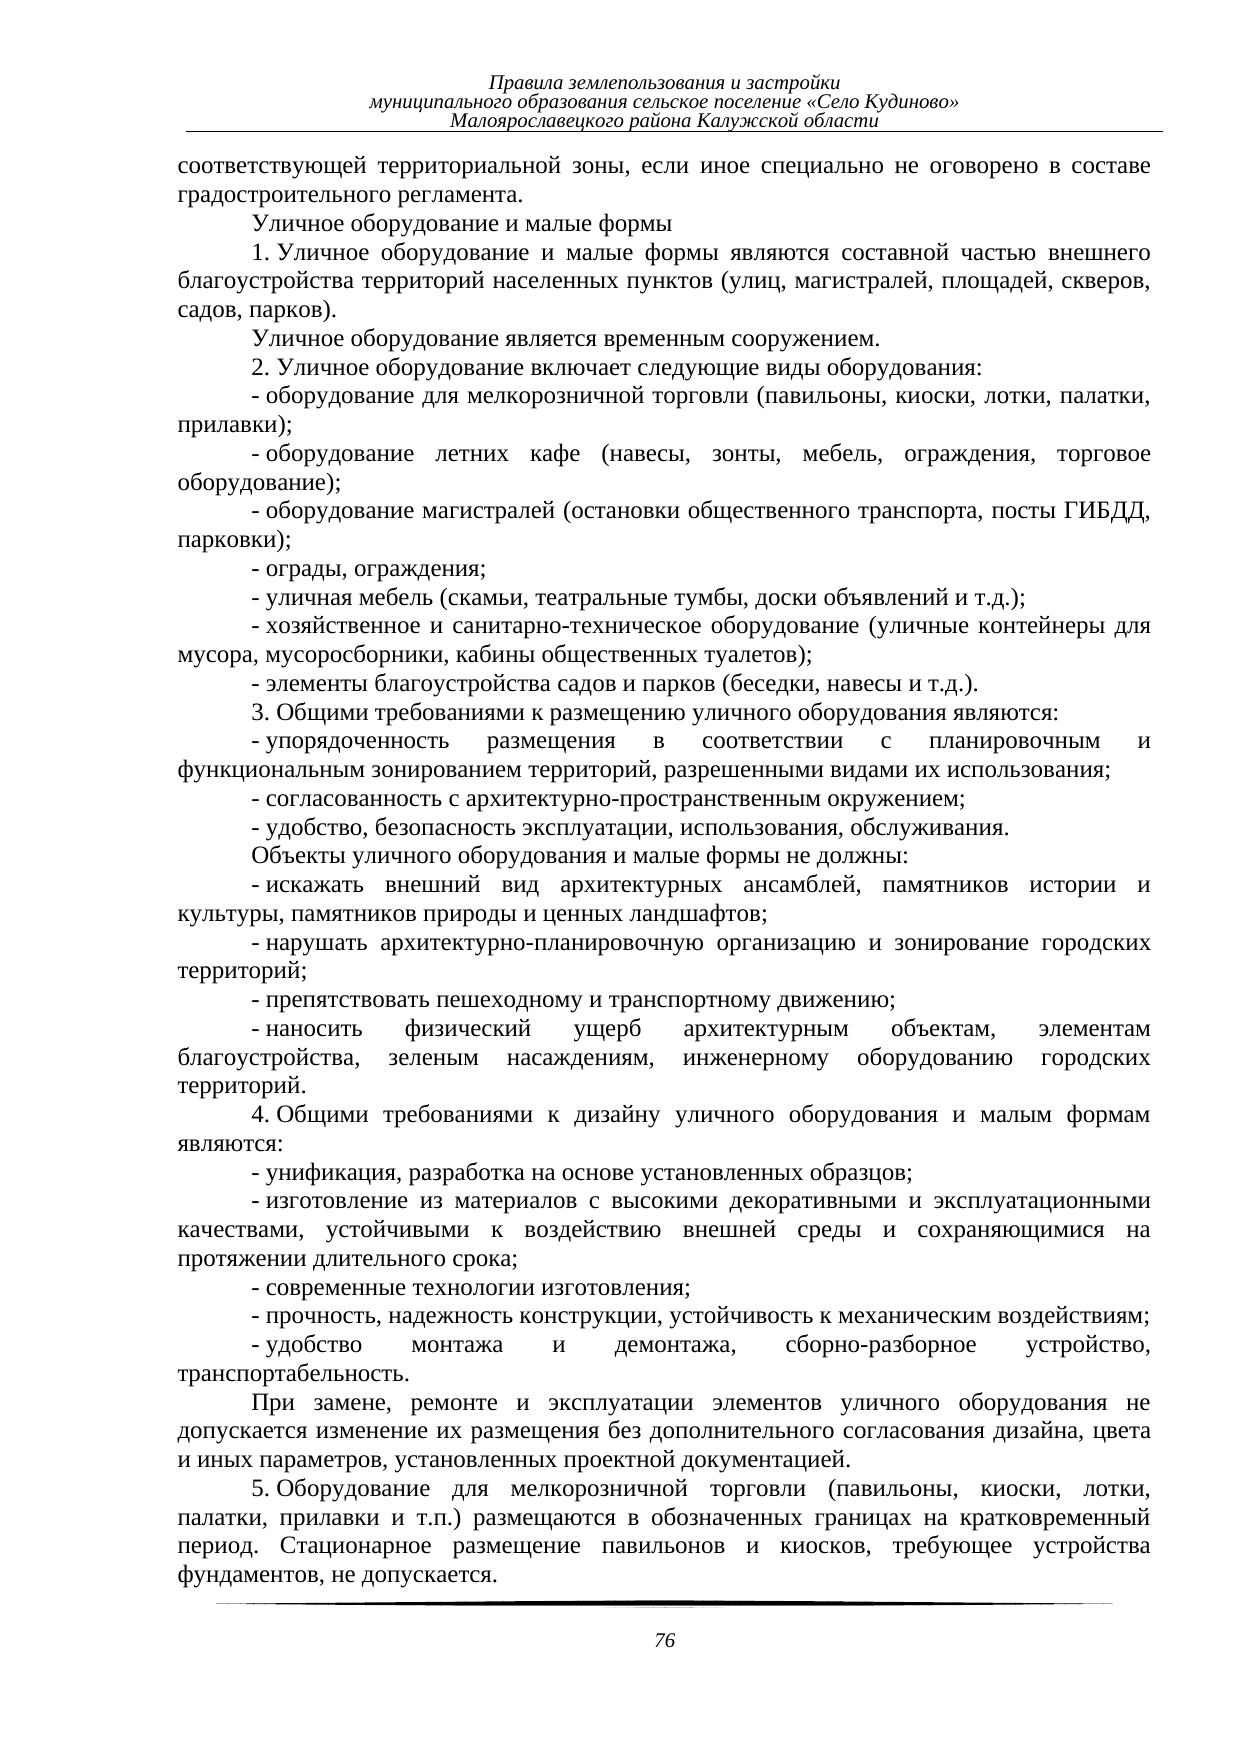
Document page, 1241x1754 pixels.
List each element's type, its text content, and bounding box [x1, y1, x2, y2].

text - элементы благоустройства садов и парков (беседки, навесы и т.д.). [177, 668, 1152, 697]
text - прочность, надежность конструкции, устойчивость к механическим воздействиям; [177, 1300, 1152, 1329]
text - оборудование летних кафе (навесы, зонты, мебель, ограждения, торговое оборудование); [177, 438, 1152, 495]
text - искажать внешний вид архитектурных ансамблей, памятников истории и культуры, памятников природы и ценных ландшафтов; [177, 869, 1152, 927]
text - нарушать архитектурно-планировочную организацию и зонирование городских территорий; [177, 927, 1152, 984]
text - унификация, разработка на основе установленных образцов; [177, 1157, 1152, 1185]
text 2. Уличное оборудование включает следующие виды оборудования: [177, 352, 1152, 380]
text - удобство монтажа и демонтажа, сборно-разборное устройство, транспортабельность. [177, 1329, 1152, 1387]
text - удобство, безопасность эксплуатации, использования, обслуживания. [177, 812, 1152, 840]
text - современные технологии изготовления; [177, 1272, 1152, 1300]
text 3. Общими требованиями к размещению уличного оборудования являются: [177, 697, 1152, 725]
text - уличная мебель (скамьи, театральные тумбы, доски объявлений и т.д.); [177, 582, 1152, 610]
text - оборудование магистралей (остановки общественного транспорта, посты ГИБДД, парковки); [177, 495, 1152, 553]
text - изготовление из материалов с высокими декоративными и эксплуатационными качествами, устойчивыми к воздействию внешней среды и сохраняющимися на протяжении длительного срока; [177, 1185, 1152, 1272]
text 4. Общими требованиями к дизайну уличного оборудования и малым формам являются: [177, 1099, 1152, 1157]
text Уличное оборудование и малые формы [177, 208, 1152, 237]
text - согласованность с архитектурно-пространственным окружением; [177, 783, 1152, 812]
text Уличное оборудование является временным сооружением. [177, 323, 1152, 352]
picture [215, 1600, 1113, 1608]
text - хозяйственное и санитарно-техническое оборудование (уличные контейнеры для мусора, мусоросборники, кабины общественных туалетов); [177, 610, 1152, 668]
text При замене, ремонте и эксплуатации элементов уличного оборудования не допускается изменение их размещения без дополнительного согласования дизайна, цвета и иных параметров, установленных проектной документацией. [177, 1387, 1152, 1473]
text Объекты уличного оборудования и малые формы не должны: [177, 840, 1152, 869]
text 5. Оборудование для мелкорозничной торговли (павильоны, киоски, лотки, палатки, прилавки и т.п.) размещаются в обозначенных границах на кратковременный период. Стационарное размещение павильонов и киосков, требующее устройства фундаментов, не допускается. [177, 1473, 1152, 1588]
text 1. Уличное оборудование и малые формы являются составной частью внешнего благоустройства территорий населенных пунктов (улиц, магистралей, площадей, скверов, садов, парков). [177, 237, 1152, 323]
text - оборудование для мелкорозничной торговли (павильоны, киоски, лотки, палатки, прилавки); [177, 380, 1152, 438]
text - ограды, ограждения; [177, 553, 1152, 582]
text - упорядоченность размещения в соответствии с планировочным и функциональным зонированием территорий, разрешенными видами их использования; [177, 725, 1152, 783]
text - препятствовать пешеходному и транспортному движению; [177, 984, 1152, 1013]
text - наносить физический ущерб архитектурным объектам, элементам благоустройства, зеленым насаждениям, инженерному оборудованию городских территорий. [177, 1013, 1152, 1099]
